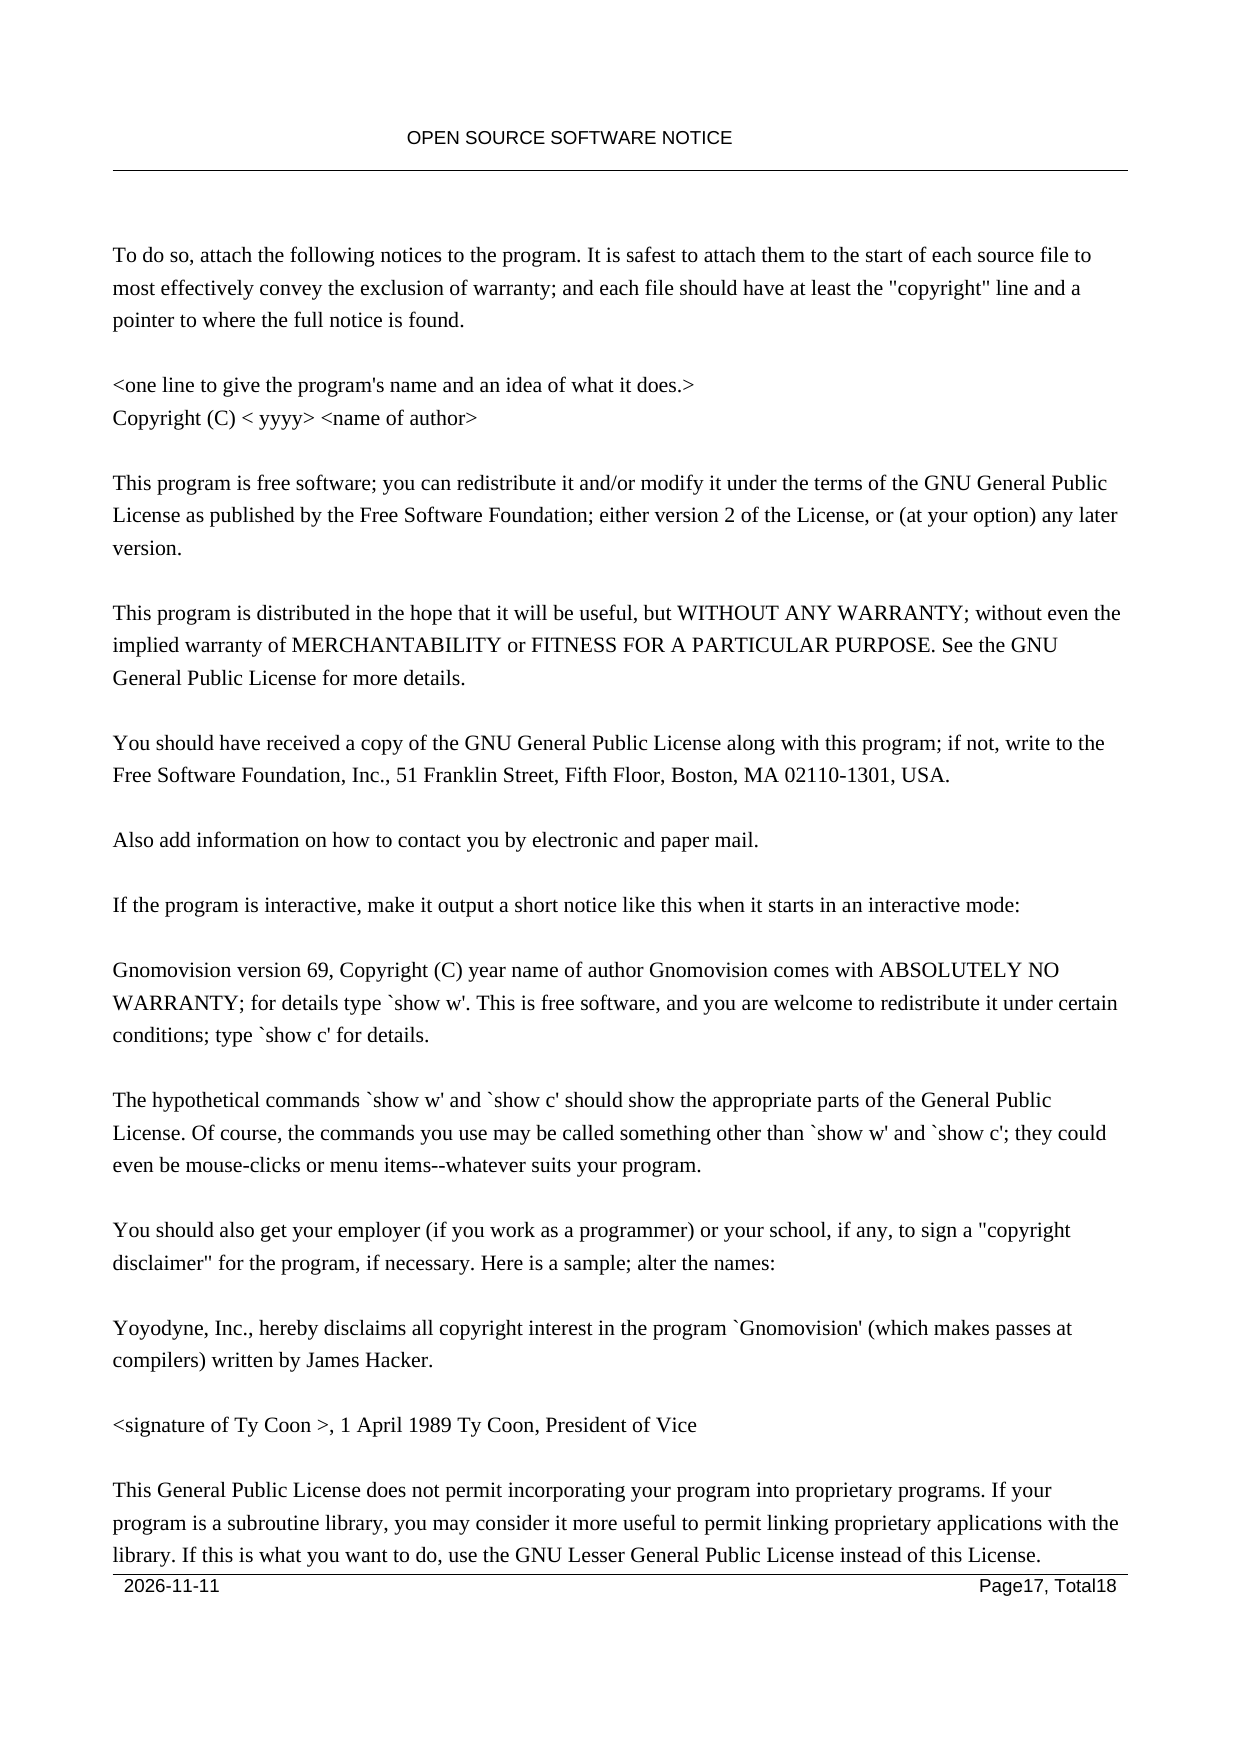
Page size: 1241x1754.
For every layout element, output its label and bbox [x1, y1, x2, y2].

text [112, 206, 1128, 1571]
